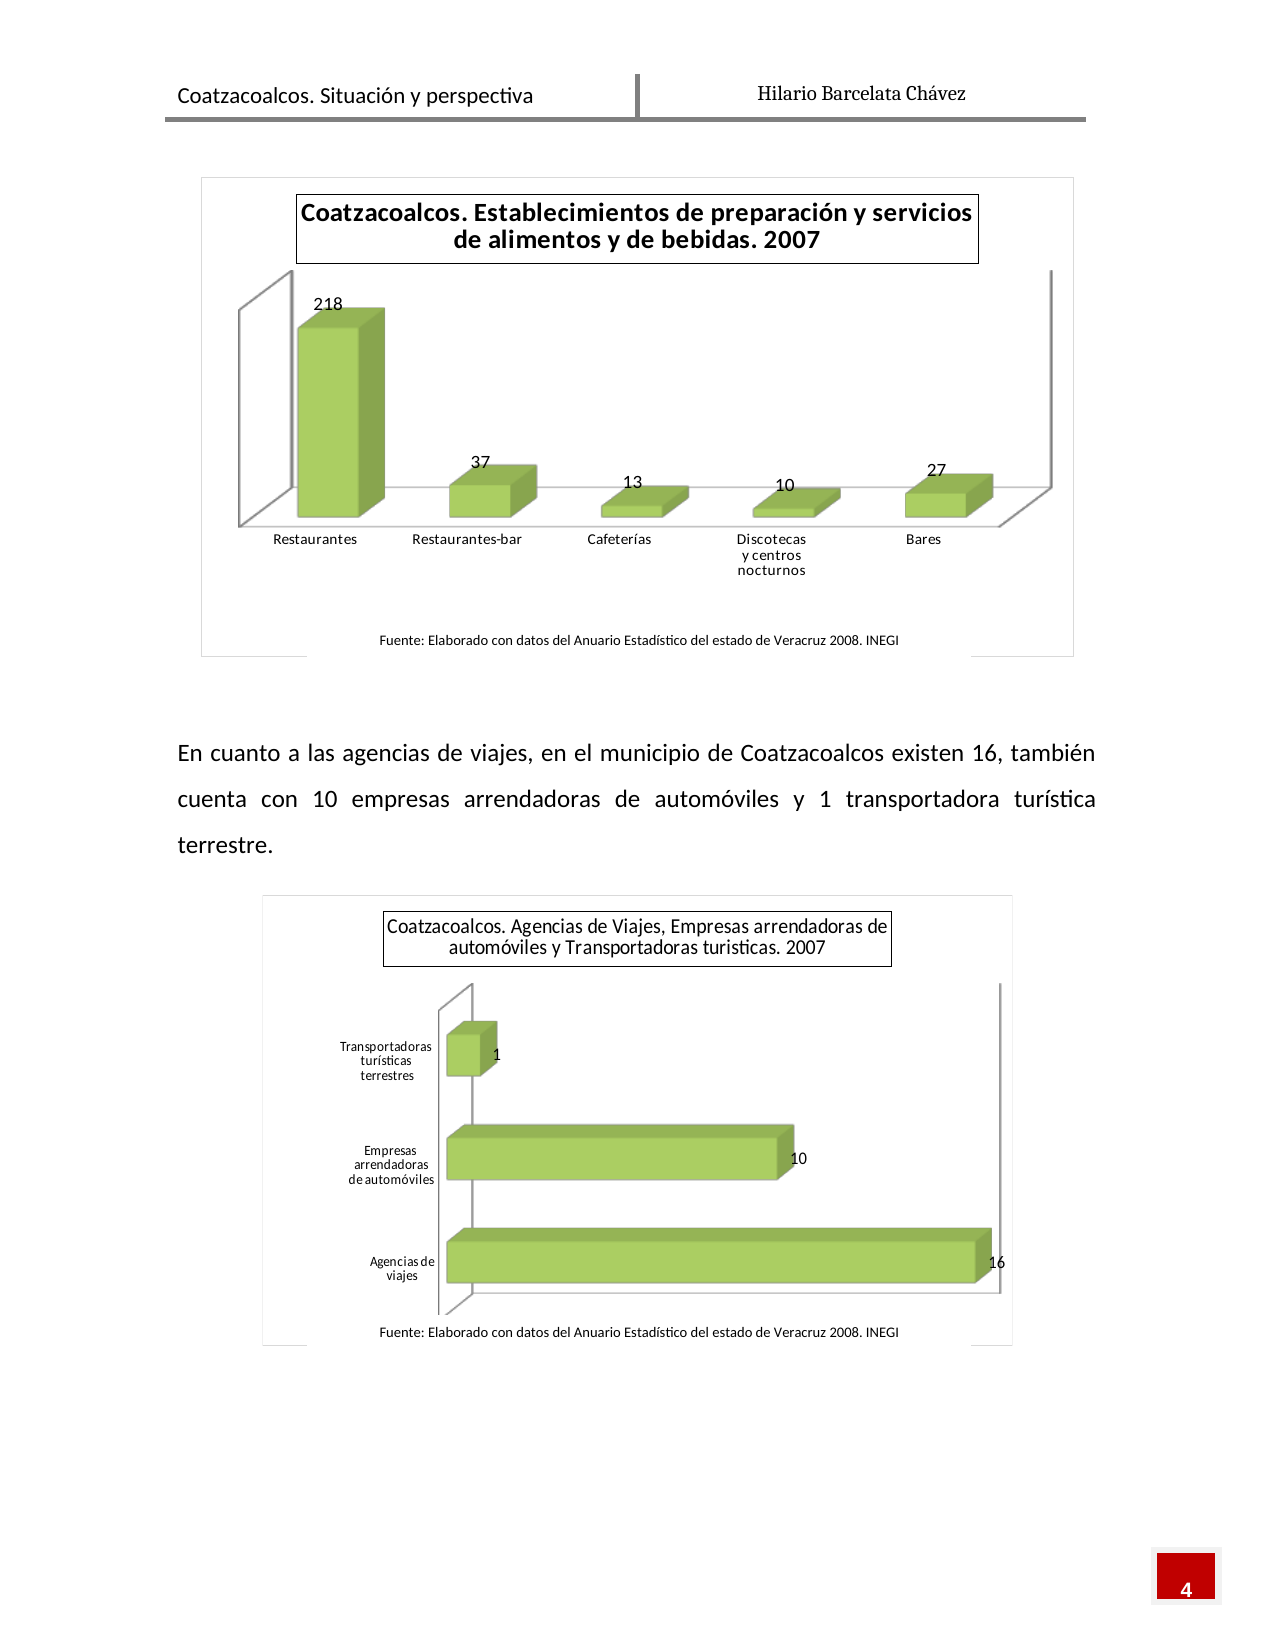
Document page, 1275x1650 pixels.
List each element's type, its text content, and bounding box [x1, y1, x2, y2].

text En cuanto a las agencias de viajes, en el municipio de Coatzacoalcos existen 16, también cuenta con 10 empresas arrendadoras de automóviles y 1 transportadora turística terrestre. [177, 738, 1098, 859]
